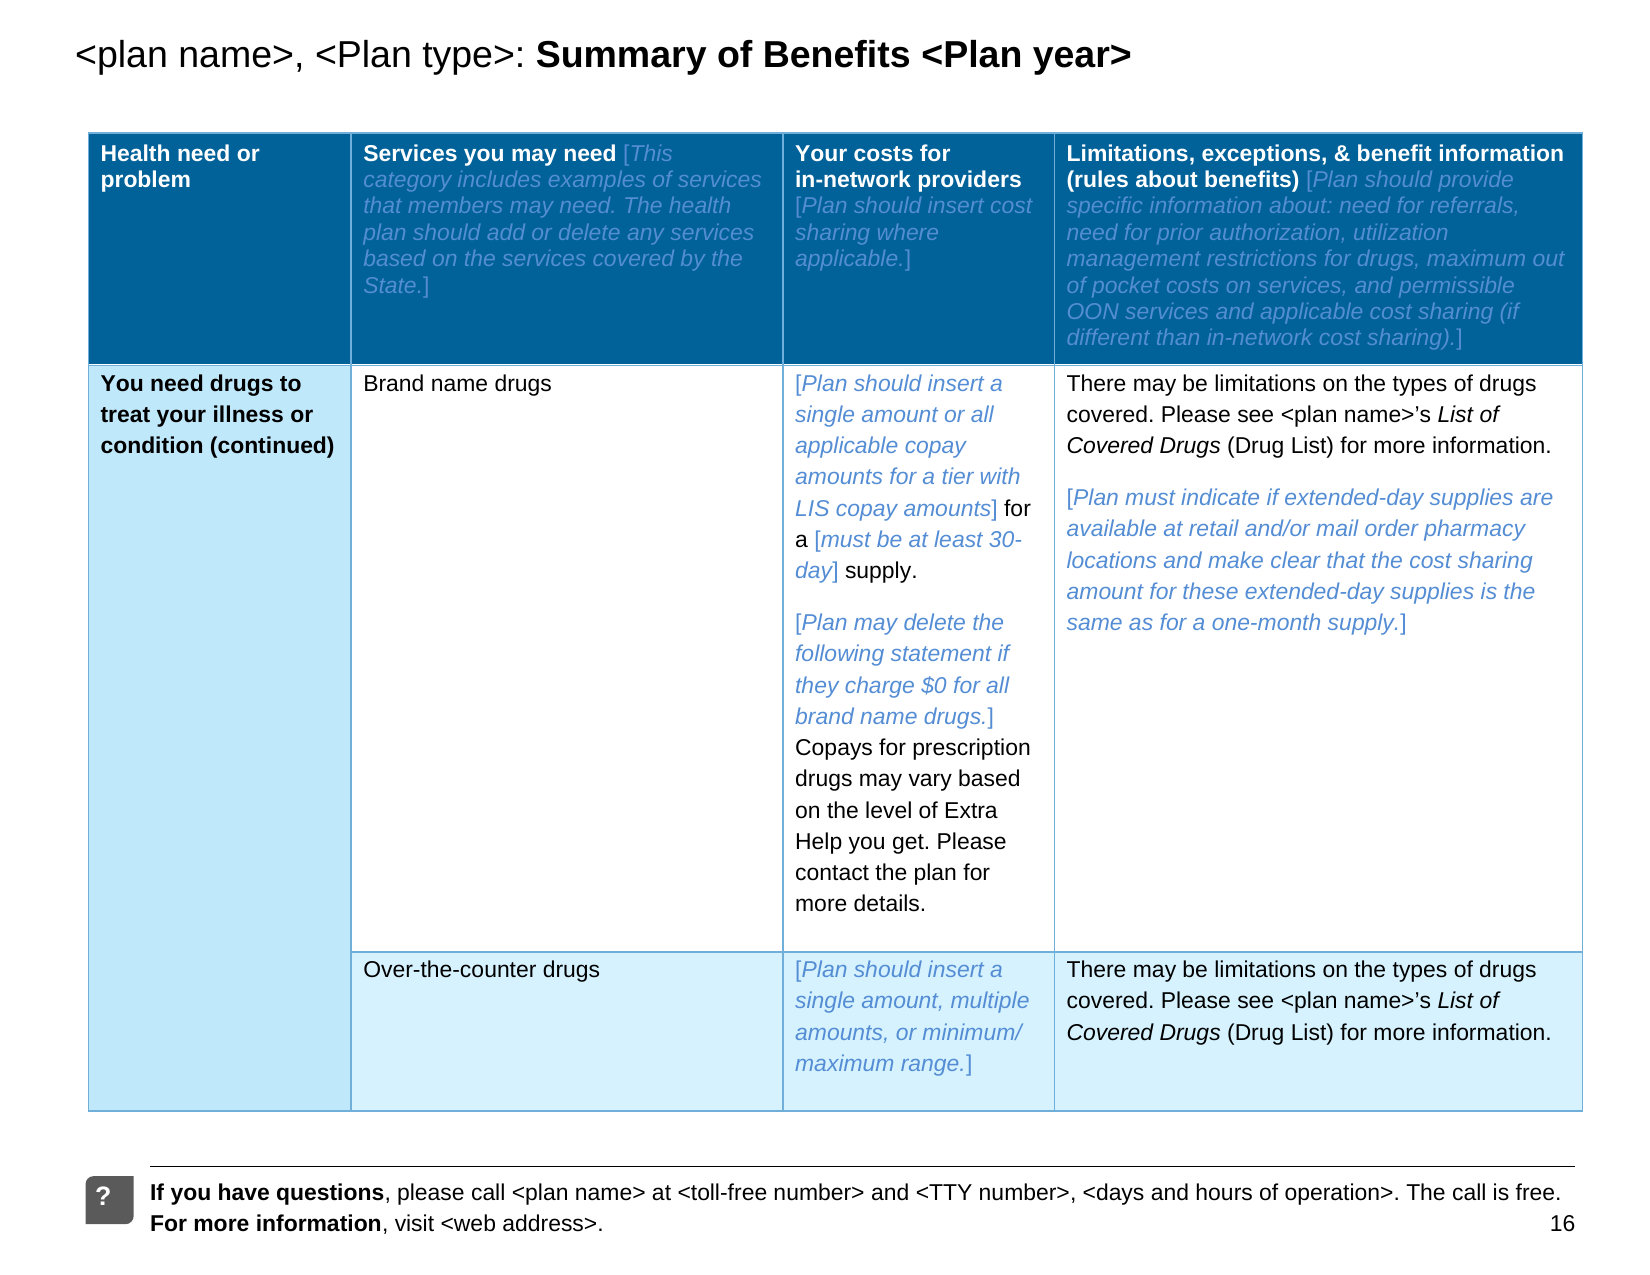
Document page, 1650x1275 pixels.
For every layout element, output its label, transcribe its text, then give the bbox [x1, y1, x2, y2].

table_header Your costs for in-network providers [Plan should insert cost sharing where applicable.] [784, 134, 1054, 364]
table_cell [Plan should insert a single amount, multiple amounts, or minimum/ maximum range.] [784, 953, 1054, 1110]
table_header Services you may need [This category includes examples of services that members may need. The health plan should add or delete any services based on the services covered by the State.] [352, 134, 782, 364]
table_cell Brand name drugs [352, 366, 782, 951]
table_cell There may be limitations on the types of drugs covered. Please see <plan name>’s List of Covered Drugs (Drug List) for more information. [1055, 953, 1582, 1110]
table_cell [Plan should insert a single amount or all applicable copay amounts for a tier with LIS copay amounts] for a [must be at least 30-day] supply. [Plan may delete the following statement if they charge $0 for all brand name drugs.] Copays for prescription drugs may vary based on the level of Extra Help you get. Please contact the plan for more details. [784, 366, 1054, 951]
table_cell You need drugs to treat your illness or condition (continued) [89, 366, 350, 1110]
table_header Limitations, exceptions, & benefit information (rules about benefits) [Plan should provide specific information about: need for referrals, need for prior authorization, utilization management restrictions for drugs, maximum out of pocket costs on services, and permissible OON services and applicable cost sharing (if different than in-network cost sharing).] [1055, 134, 1582, 364]
table_header Health need or problem [89, 134, 350, 364]
table_cell Over-the-counter drugs [352, 953, 782, 1110]
